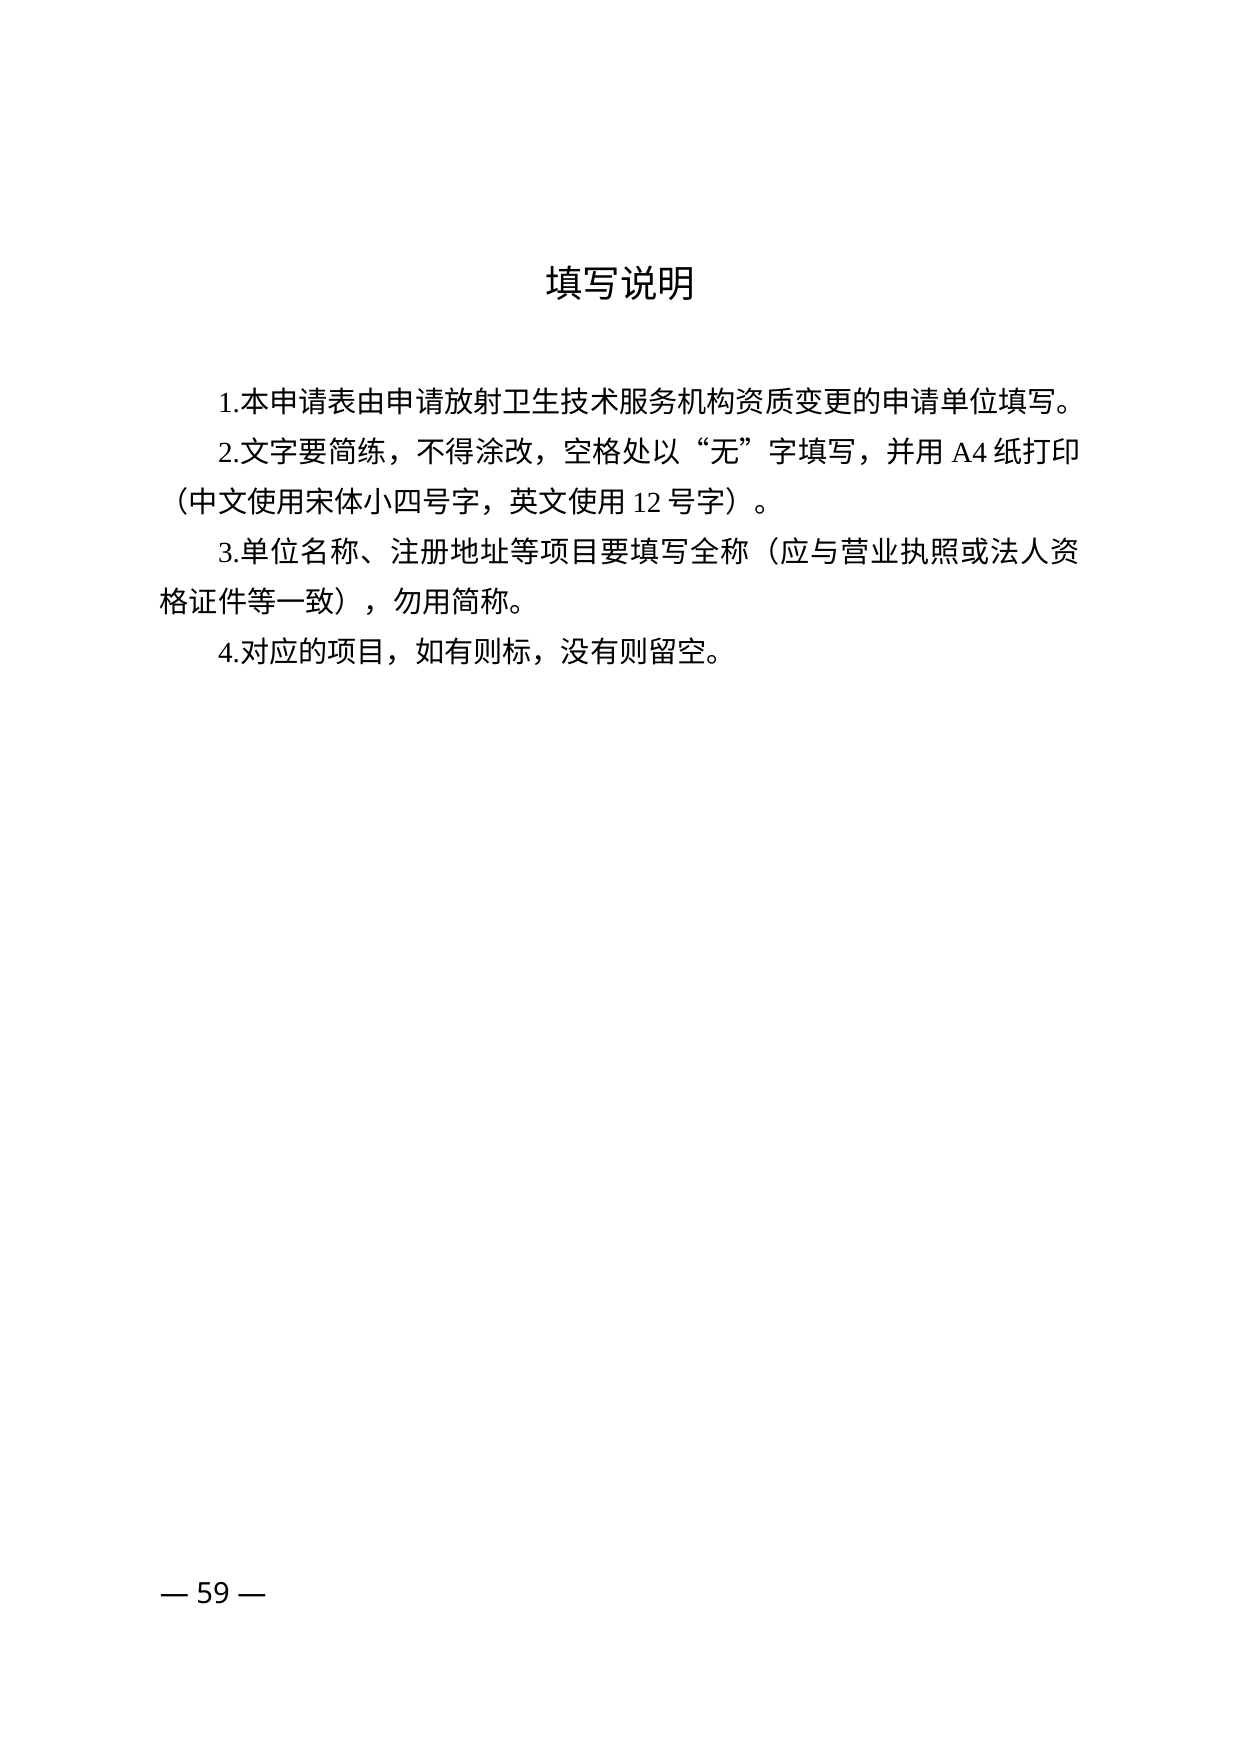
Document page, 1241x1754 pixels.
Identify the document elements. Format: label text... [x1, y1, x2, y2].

text 4.对应的项目，如有则标，没有则留空。 [159, 623, 1081, 673]
text 3.单位名称、注册地址等项目要填写全称（应与营业执照或法人资格证件等一致），勿用简称。 [159, 523, 1081, 623]
text 1.本申请表由申请放射卫生技术服务机构资质变更的申请单位填写。 [159, 373, 1081, 423]
text 填写说明 [159, 235, 1081, 327]
text 2.文字要简练，不得涂改，空格处以“无”字填写，并用A4纸打印（中文使用宋体小四号字，英文使用12号字）。 [159, 423, 1081, 523]
